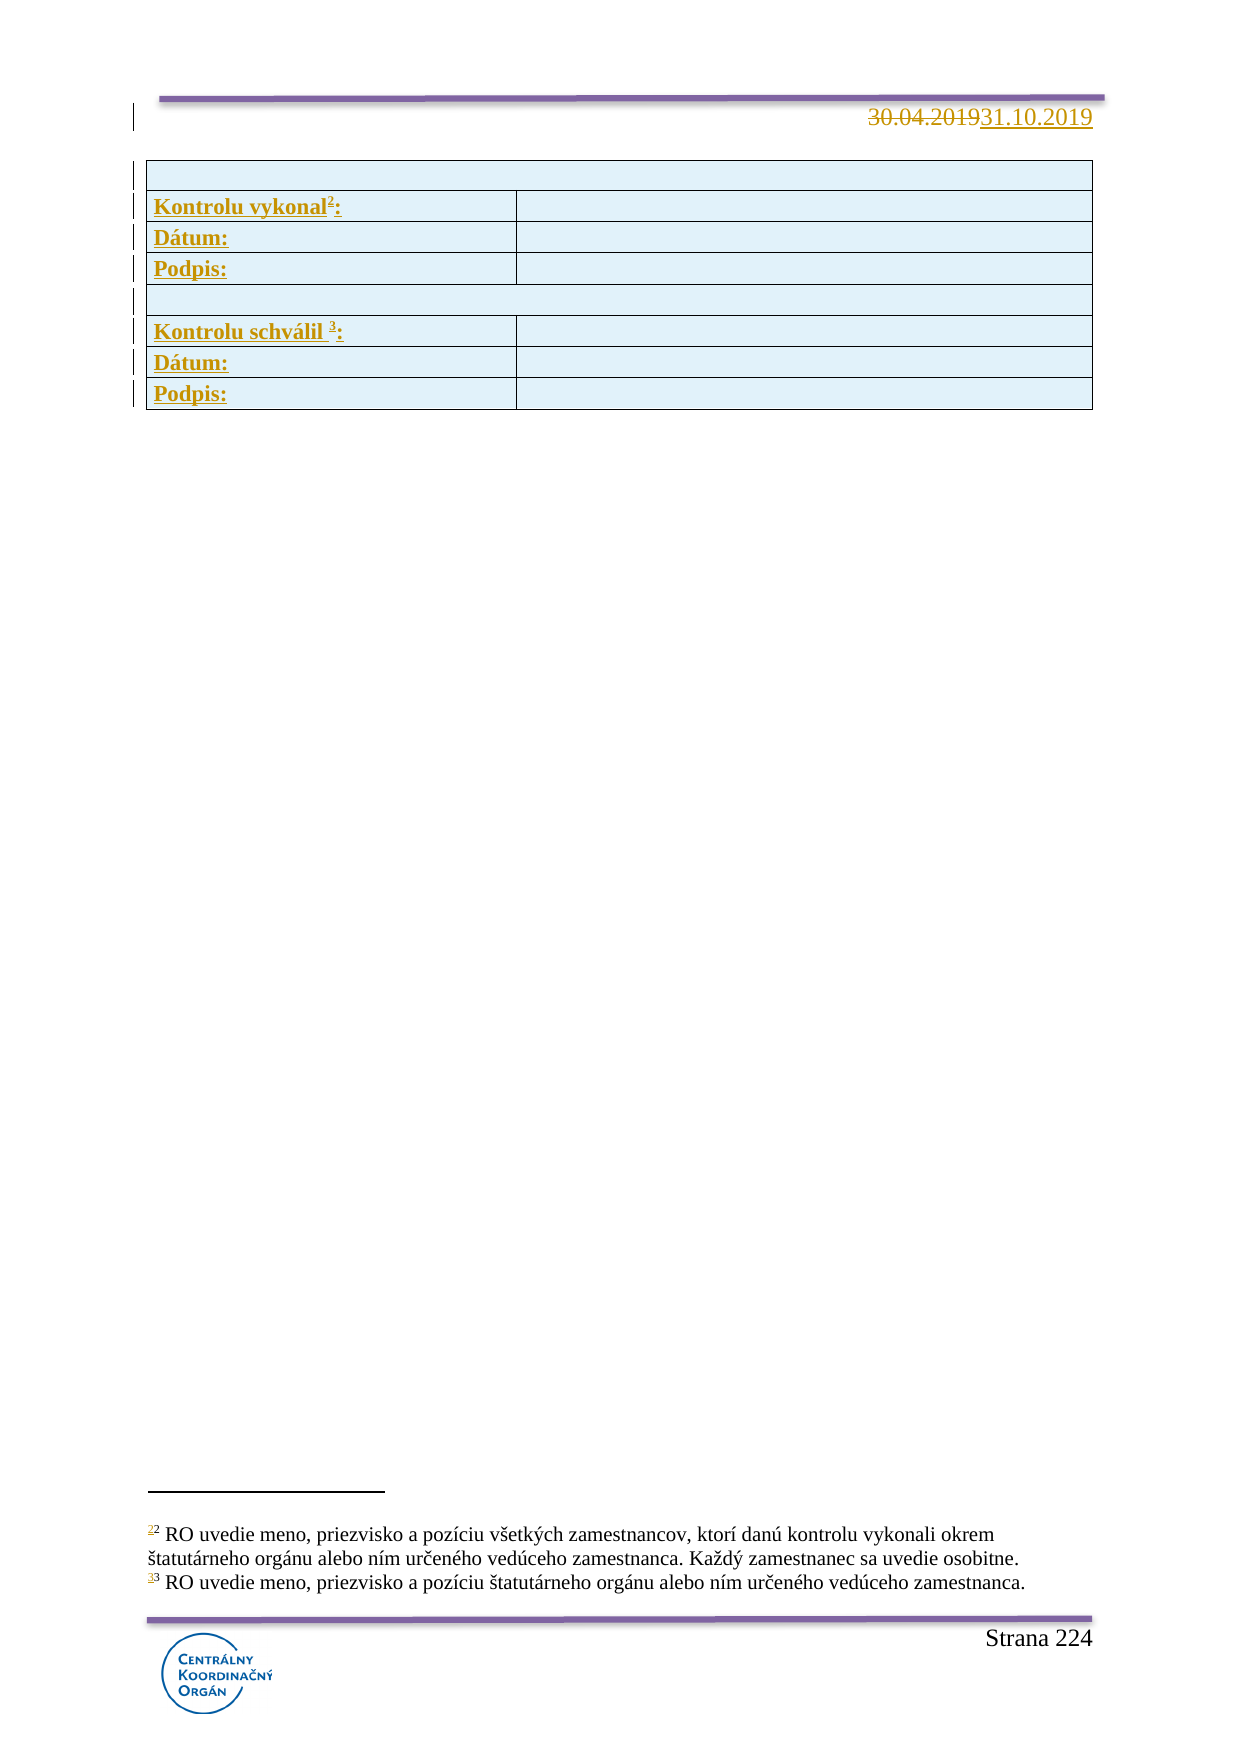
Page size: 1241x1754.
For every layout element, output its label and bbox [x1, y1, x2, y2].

picture [159, 1631, 272, 1713]
